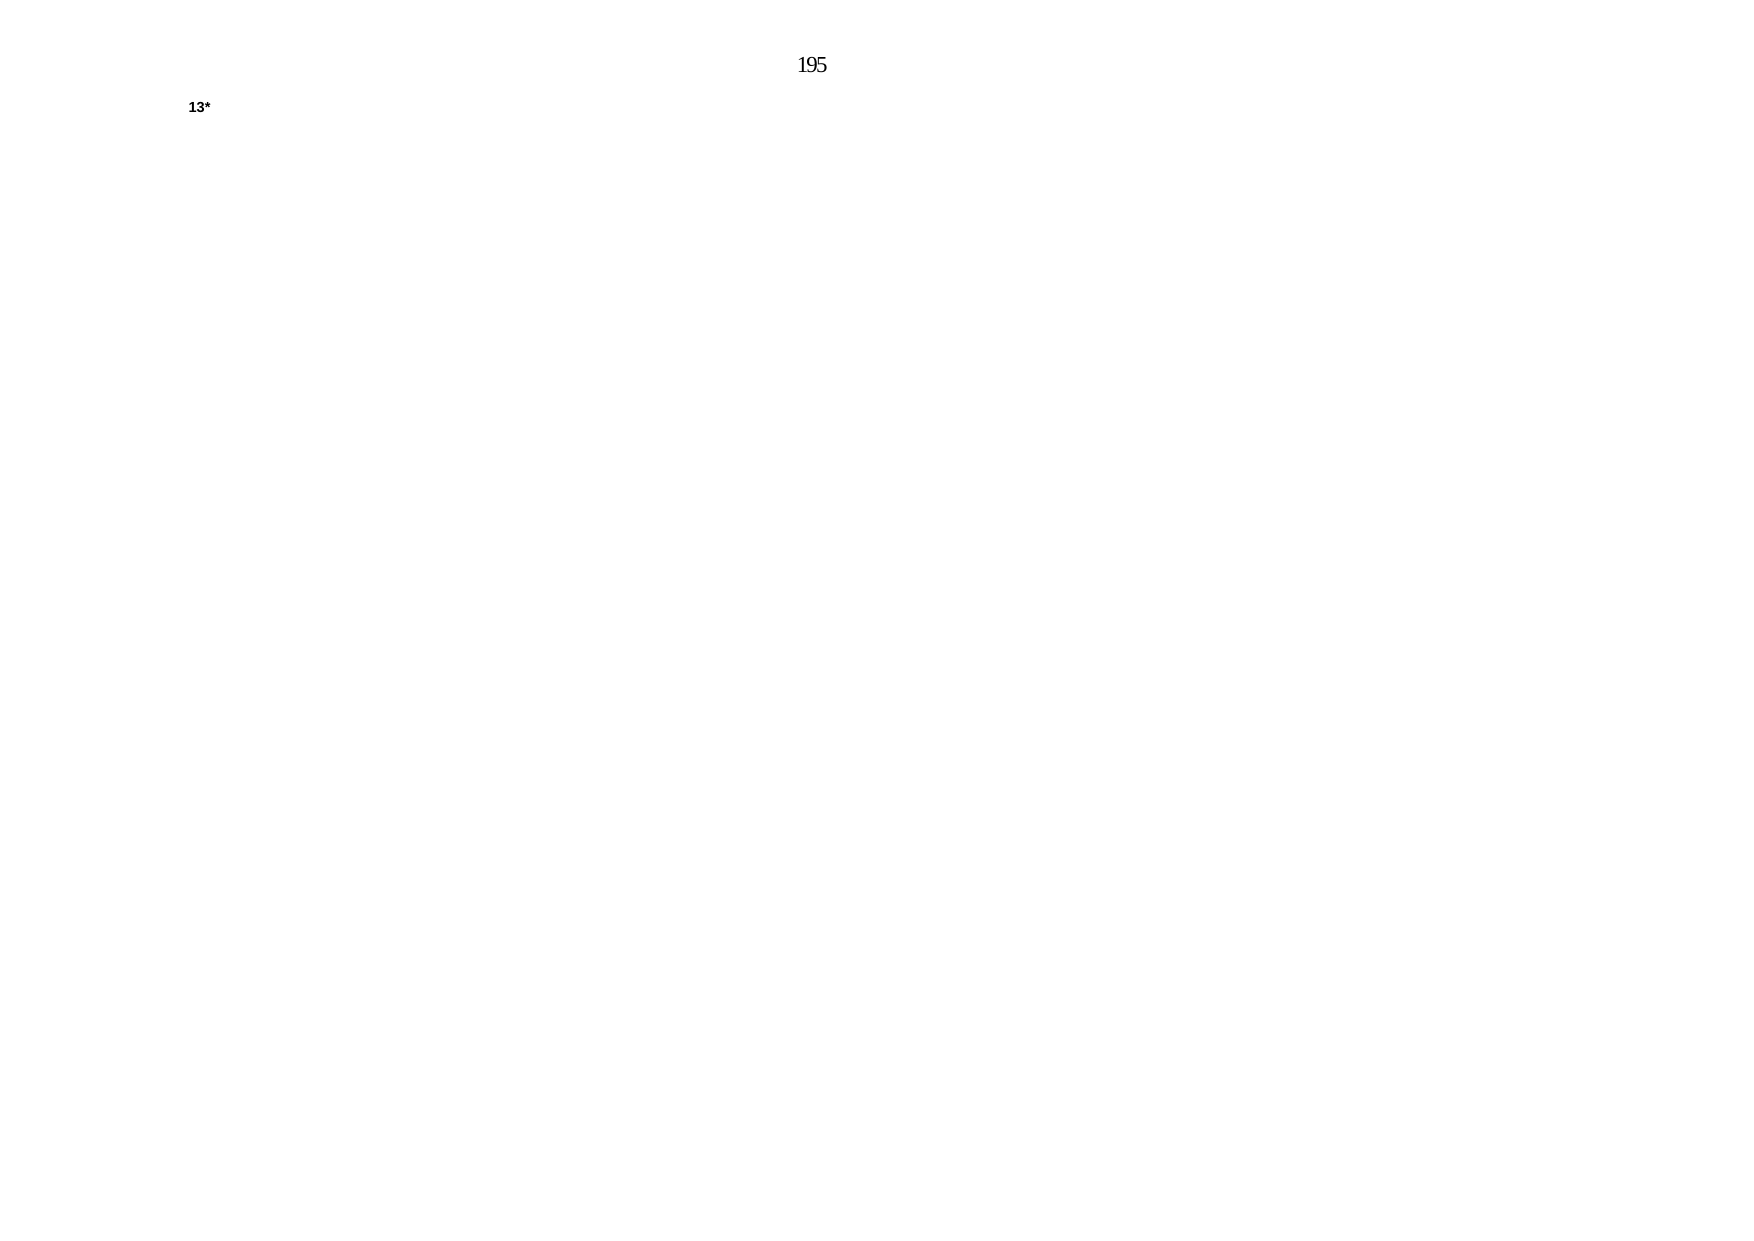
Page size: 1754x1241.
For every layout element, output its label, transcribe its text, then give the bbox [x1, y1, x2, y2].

text 13* [188, 99, 829, 116]
text 195 [150, 51, 829, 78]
